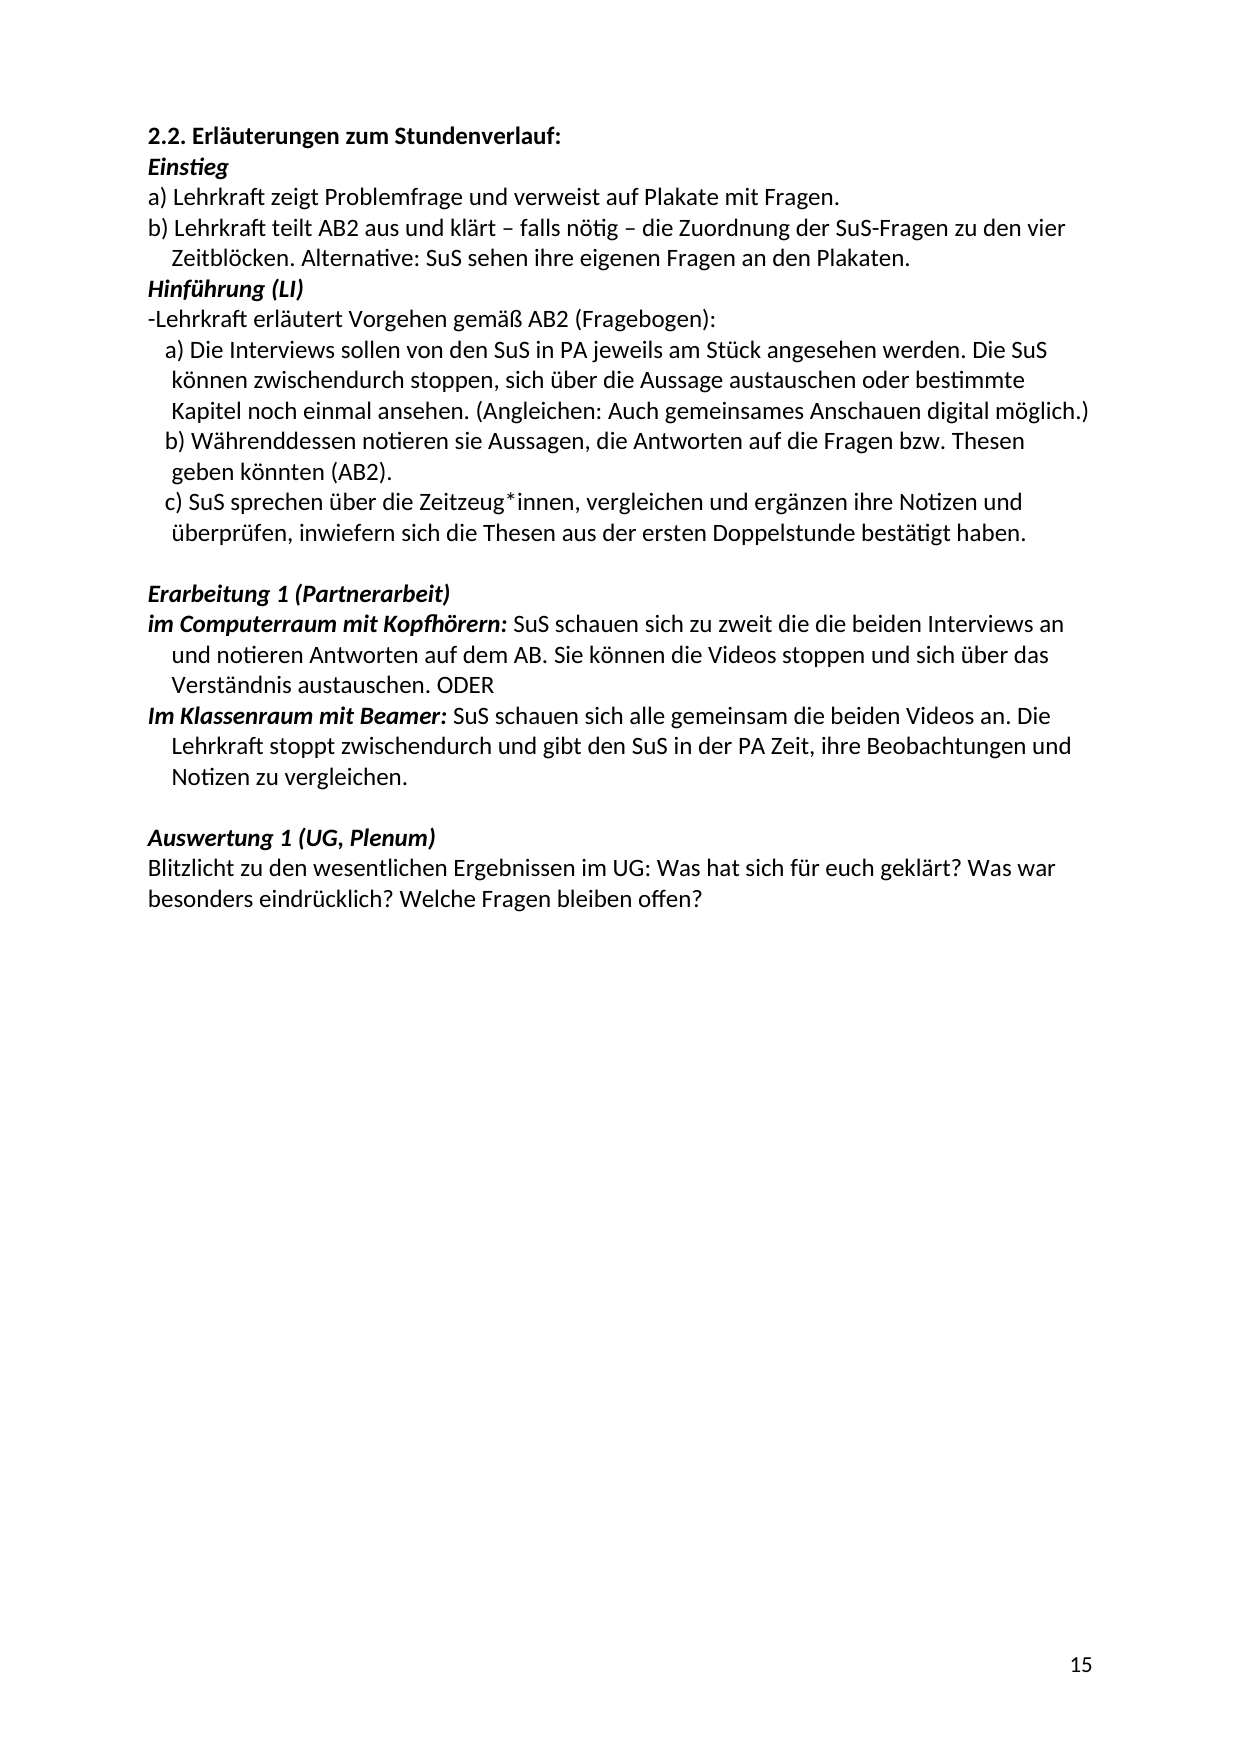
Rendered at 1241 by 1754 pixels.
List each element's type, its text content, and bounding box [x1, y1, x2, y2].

text Einstieg [148, 151, 1092, 181]
text Auswertung 1 (UG, Plenum) [148, 822, 1092, 853]
text 2.2. Erläuterungen zum Stundenverlauf: [148, 120, 1092, 151]
text a) Lehrkraft zeigt Problemfrage und verweist auf Plakate mit Fragen. [148, 181, 1092, 212]
text im Computerraum mit Kopfhörern: SuS schauen sich zu zweit die die beiden Interviews an und notieren Antworten auf dem AB. Sie können die Videos stoppen und sich über das Verständnis austauschen. ODER [148, 608, 1092, 700]
text Blitzlicht zu den wesentlichen Ergebnissen im UG: Was hat sich für euch geklärt? Was war besonders eindrücklich? Welche Fragen bleiben offen? [148, 853, 1092, 914]
text c) SuS sprechen über die Zeitzeug*innen, vergleichen und ergänzen ihre Notizen und überprüfen, inwiefern sich die Thesen aus der ersten Doppelstunde bestätigt haben. [148, 486, 1092, 547]
text a) Die Interviews sollen von den SuS in PA jeweils am Stück angesehen werden. Die SuS können zwischendurch stoppen, sich über die Aussage austauschen oder bestimmte Kapitel noch einmal ansehen. (Angleichen: Auch gemeinsames Anschauen digital möglich.) [148, 334, 1092, 425]
text Hinführung (LI) [148, 273, 1092, 303]
text Im Klassenraum mit Beamer: SuS schauen sich alle gemeinsam die beiden Videos an. Die Lehrkraft stoppt zwischendurch und gibt den SuS in der PA Zeit, ihre Beobachtungen und Notizen zu vergleichen. [148, 700, 1092, 792]
text Erarbeitung 1 (Partnerarbeit) [148, 578, 1092, 608]
text -Lehrkraft erläutert Vorgehen gemäß AB2 (Fragebogen): [148, 303, 1092, 334]
text b) Lehrkraft teilt AB2 aus und klärt – falls nötig – die Zuordnung der SuS-Fragen zu den vier Zeitblöcken. Alternative: SuS sehen ihre eigenen Fragen an den Plakaten. [148, 212, 1092, 273]
text b) Währenddessen notieren sie Aussagen, die Antworten auf die Fragen bzw. Thesen geben könnten (AB2). [148, 425, 1092, 486]
